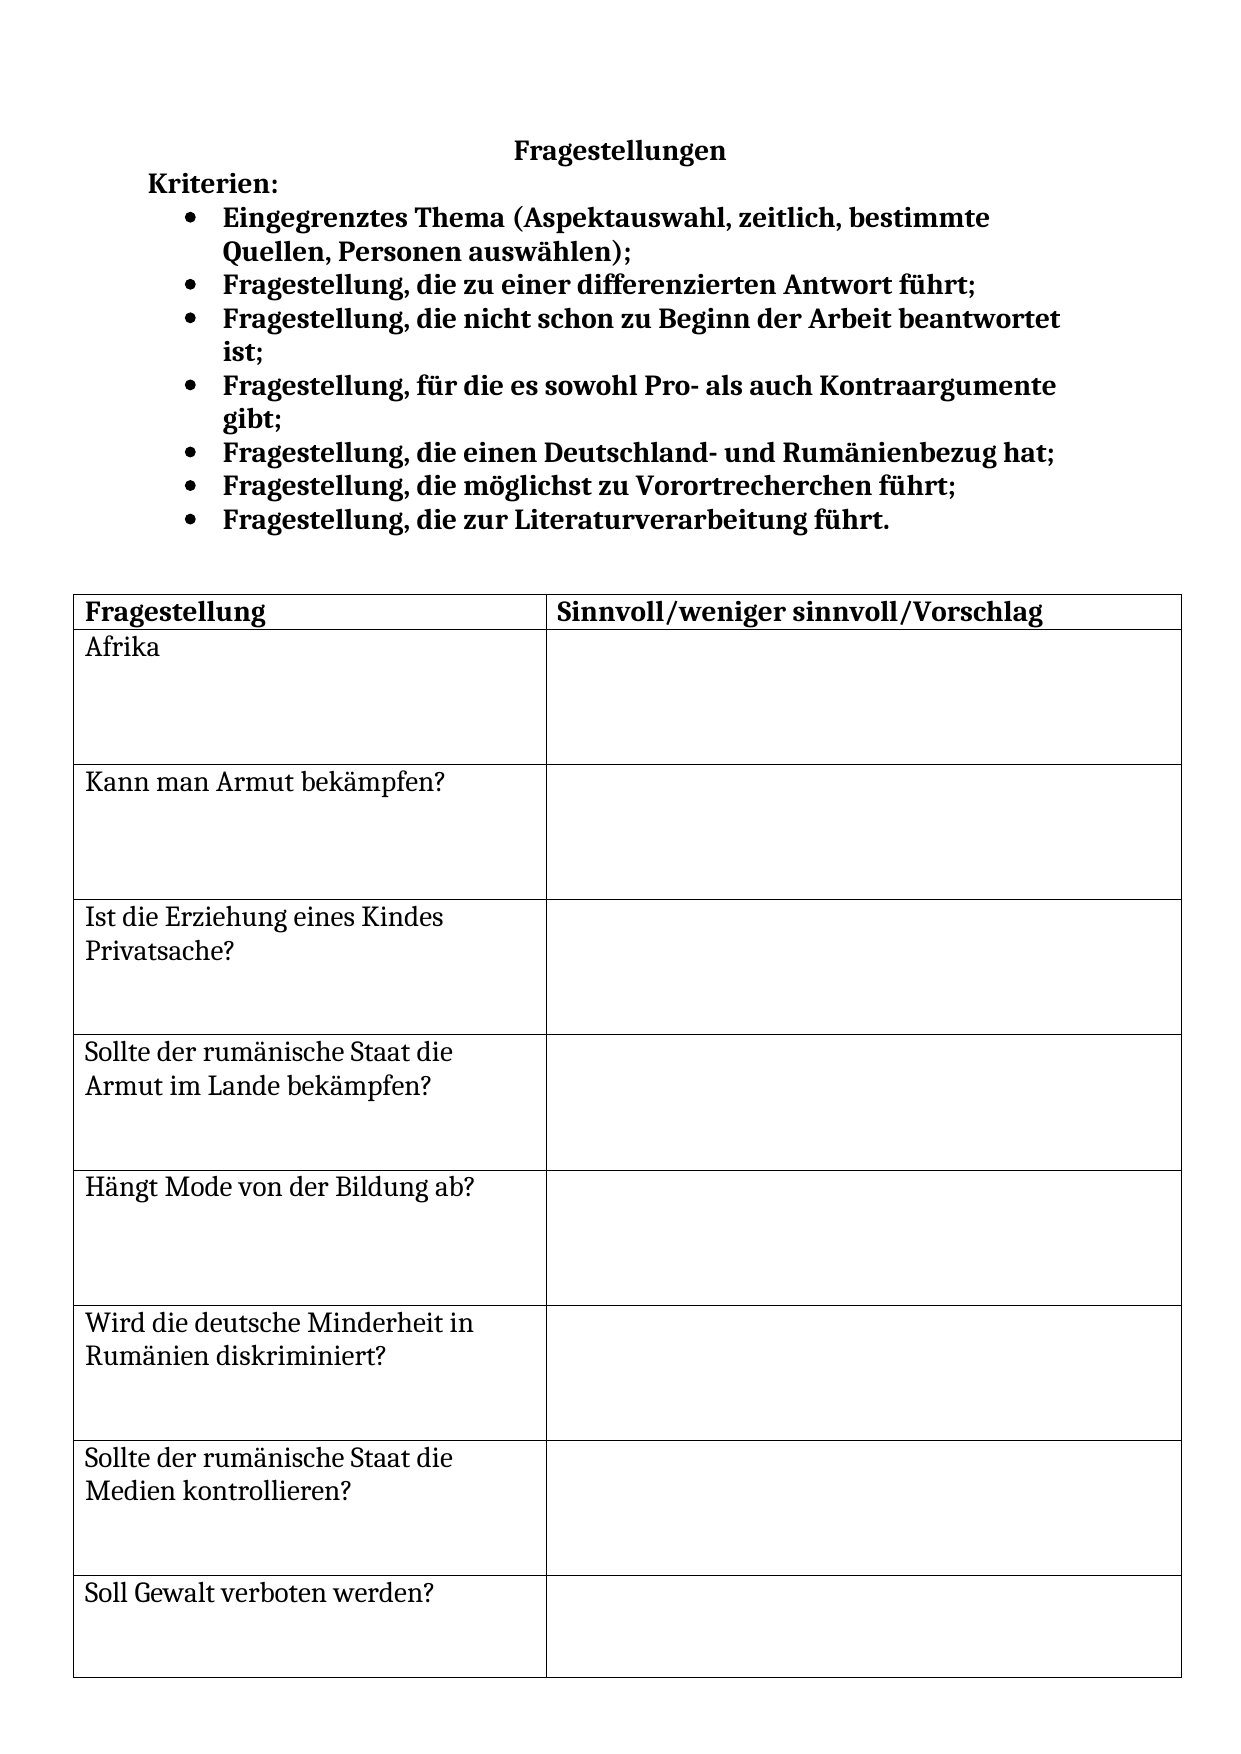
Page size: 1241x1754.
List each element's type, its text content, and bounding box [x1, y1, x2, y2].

table_cell Ist die Erziehung eines Kindes Privatsache? [74, 900, 546, 1034]
table_cell Hängt Mode von der Bildung ab? [74, 1171, 546, 1305]
text Fragestellungen [148, 134, 1093, 168]
table_header Fragestellung [74, 595, 546, 629]
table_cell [74, 1576, 546, 1677]
table_cell [547, 900, 1181, 1034]
table_cell [547, 630, 1181, 764]
table_cell [547, 1576, 1181, 1677]
list Eingegrenztes Thema (Aspektauswahl, zeitlich, bestimmte Quellen, Personen auswählen); [185, 201, 1093, 268]
table_cell Sollte der rumänische Staat die Armut im Lande bekämpfen? [74, 1035, 546, 1169]
list Fragestellung, die zu einer differenzierten Antwort führt; [185, 268, 1093, 302]
list Fragestellung, die zur Literaturverarbeitung führt. [185, 503, 1093, 537]
text Kriterien: [148, 168, 1093, 201]
table_cell [547, 1035, 1181, 1169]
table_header Sinnvoll/weniger sinnvoll/Vorschlag [547, 595, 1181, 629]
table_cell Afrika [74, 630, 546, 764]
table_cell Kann man Armut bekämpfen? [74, 765, 546, 899]
table_cell [547, 1441, 1181, 1575]
list Fragestellung, für die es sowohl Pro- als auch Kontraargumente gibt; [185, 369, 1093, 436]
table_cell [547, 1171, 1181, 1305]
list Fragestellung, die nicht schon zu Beginn der Arbeit beantwortet ist; [185, 302, 1093, 369]
table_cell Sollte der rumänische Staat die Medien kontrollieren? [74, 1441, 546, 1575]
list Fragestellung, die möglichst zu Vorortrecherchen führt; [185, 469, 1093, 503]
list Fragestellung, die einen Deutschland- und Rumänienbezug hat; [185, 436, 1093, 469]
table_cell [547, 765, 1181, 899]
table_cell [547, 1306, 1181, 1440]
table_cell Wird die deutsche Minderheit in Rumänien diskriminiert? [74, 1306, 546, 1440]
